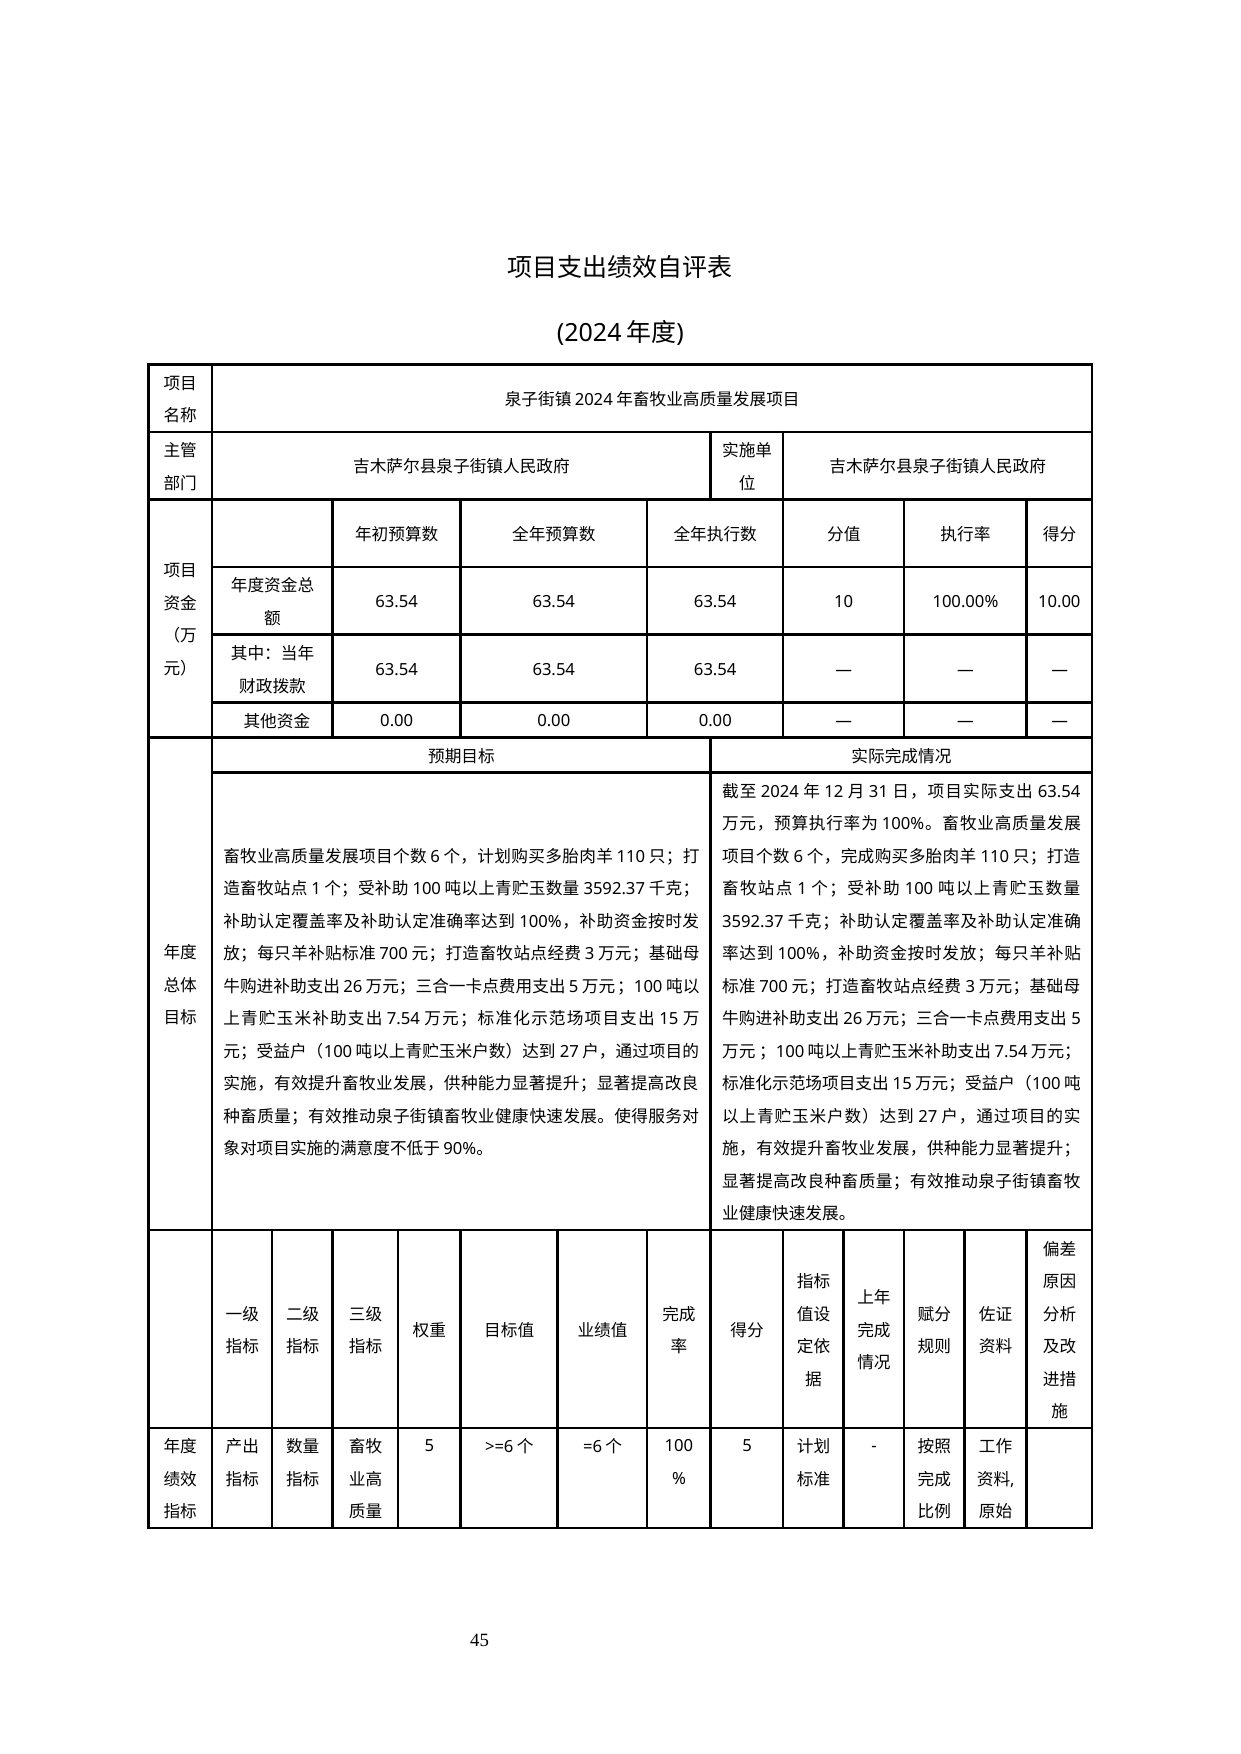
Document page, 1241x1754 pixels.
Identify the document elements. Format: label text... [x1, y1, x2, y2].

table_cell 得分 [712, 1231, 782, 1426]
table_cell 工作资料,原始凭证 [966, 1429, 1025, 1526]
table_cell 63.54 [462, 636, 646, 701]
table_cell 主管部门 [150, 433, 211, 498]
table_cell 0.00 [462, 704, 646, 736]
table_cell — [784, 704, 903, 736]
table_cell 0.00 [334, 704, 459, 736]
table_cell 上年完成情况 [845, 1231, 903, 1426]
table_cell 二级指标 [273, 1231, 331, 1426]
table_cell (2024年度) [148, 298, 1092, 363]
table_cell [1028, 1429, 1091, 1526]
table_cell 分值 [784, 501, 903, 566]
table_cell 年度绩效指标完成情况 [150, 1429, 211, 1526]
table_cell - [845, 1429, 903, 1526]
table_cell 畜牧业高质量发展项目个数 [334, 1429, 397, 1526]
table_cell 三级指标 [334, 1231, 397, 1426]
table_cell 指标值设定依据 [784, 1231, 842, 1426]
table_cell 目标值 [462, 1231, 556, 1426]
table_cell 100.00% [905, 568, 1025, 633]
table_cell 0.00 [648, 704, 782, 736]
table_cell — [1028, 636, 1091, 701]
table_cell 其他资金 [213, 704, 331, 736]
table_cell 其中：当年财政拨款 [213, 636, 331, 701]
table_cell 63.54 [462, 568, 646, 633]
table_cell 项目名称 [150, 366, 211, 431]
table_cell 业绩值 [559, 1231, 646, 1426]
table_cell 按照完成比例赋分 [905, 1429, 963, 1526]
table_cell 实际完成情况 [712, 739, 1091, 771]
table_cell 赋分规则 [905, 1231, 963, 1426]
table_cell 畜牧业高质量发展项目个数6个，计划购买多胎肉羊110只；打造畜牧站点1个；受补助100吨以上青贮玉数量3592.37千克；补助认定覆盖率及补助认定准确率达到100%，补助资金按时发放；每只羊补贴标准700元；打造畜牧站点经费3万元；基础母牛购进补助支出26万元；三合一卡点费用支出5万元 ；100吨以上青贮玉米补助支出7.54万元；标准化示范场项目支出15万元；受益户（100吨以上青贮玉米户数）达到27户，通过项目的实施，有效提升畜牧业发展，供种能力显著提升；显著提高改良种畜质量；有效推动泉子街镇畜牧业健康快速发展。使得服务对象对项目实施的满意度不低于90%。 [213, 774, 709, 1229]
table_cell — [784, 636, 903, 701]
table_cell 年度总体目标 [150, 739, 211, 1229]
table_cell 全年执行数 [648, 501, 782, 566]
table_cell 63.54 [334, 636, 459, 701]
table_cell >=6个 [462, 1429, 556, 1526]
table_cell [150, 1231, 211, 1426]
table_cell 全年预算数 [462, 501, 646, 566]
table_cell 63.54 [334, 568, 459, 633]
table_cell 截至2024年12月31日，项目实际支出63.54万元，预算执行率为100%。畜牧业高质量发展项目个数6个，完成购买多胎肉羊110只；打造畜牧站点1个；受补助100吨以上青贮玉数量3592.37千克；补助认定覆盖率及补助认定准确率达到100%，补助资金按时发放；每只羊补贴标准700元；打造畜牧站点经费3万元；基础母牛购进补助支出26万元；三合一卡点费用支出5万元 ；100吨以上青贮玉米补助支出7.54万元；标准化示范场项目支出15万元；受益户（100吨以上青贮玉米户数）达到27户，通过项目的实施，有效提升畜牧业发展，供种能力显著提升；显著提高改良种畜质量；有效推动泉子街镇畜牧业健康快速发展。 [712, 774, 1091, 1229]
table_cell — [905, 704, 1025, 736]
table_cell =6个 [559, 1429, 646, 1526]
table_cell 产出指标 [213, 1429, 271, 1526]
table_cell 一级指标 [213, 1231, 271, 1426]
table_cell 完成率 [648, 1231, 709, 1426]
table_cell 项目资金（万元） [150, 501, 211, 736]
table_cell 63.54 [648, 636, 782, 701]
table_cell 10.00 [1028, 568, 1091, 633]
table_cell 10 [784, 568, 903, 633]
table_cell 63.54 [648, 568, 782, 633]
table_cell 权重 [399, 1231, 459, 1426]
table_cell 泉子街镇2024年畜牧业高质量发展项目 [213, 366, 1091, 431]
table_cell 执行率 [905, 501, 1025, 566]
table_cell 偏差原因分析及改进措施 [1028, 1231, 1091, 1426]
table_cell 吉木萨尔县泉子街镇人民政府 [784, 433, 1091, 498]
table_cell 实施单位 [712, 433, 782, 498]
table_cell — [1028, 704, 1091, 736]
table_cell 吉木萨尔县泉子街镇人民政府 [213, 433, 709, 498]
table_cell 数量指标 [273, 1429, 331, 1526]
table_cell 得分 [1028, 501, 1091, 566]
table_cell 预期目标 [213, 739, 709, 771]
table_cell 100% [648, 1429, 709, 1526]
table_header 项目支出绩效自评表 [148, 233, 1092, 298]
table_cell 5 [712, 1429, 782, 1526]
table_cell 计划标准 [784, 1429, 842, 1526]
table_cell 佐证资料 [966, 1231, 1025, 1426]
table_cell 年初预算数 [334, 501, 459, 566]
table_cell 年度资金总额 [213, 568, 331, 633]
table_cell [213, 501, 331, 566]
table_cell 5 [399, 1429, 459, 1526]
table_cell — [905, 636, 1025, 701]
